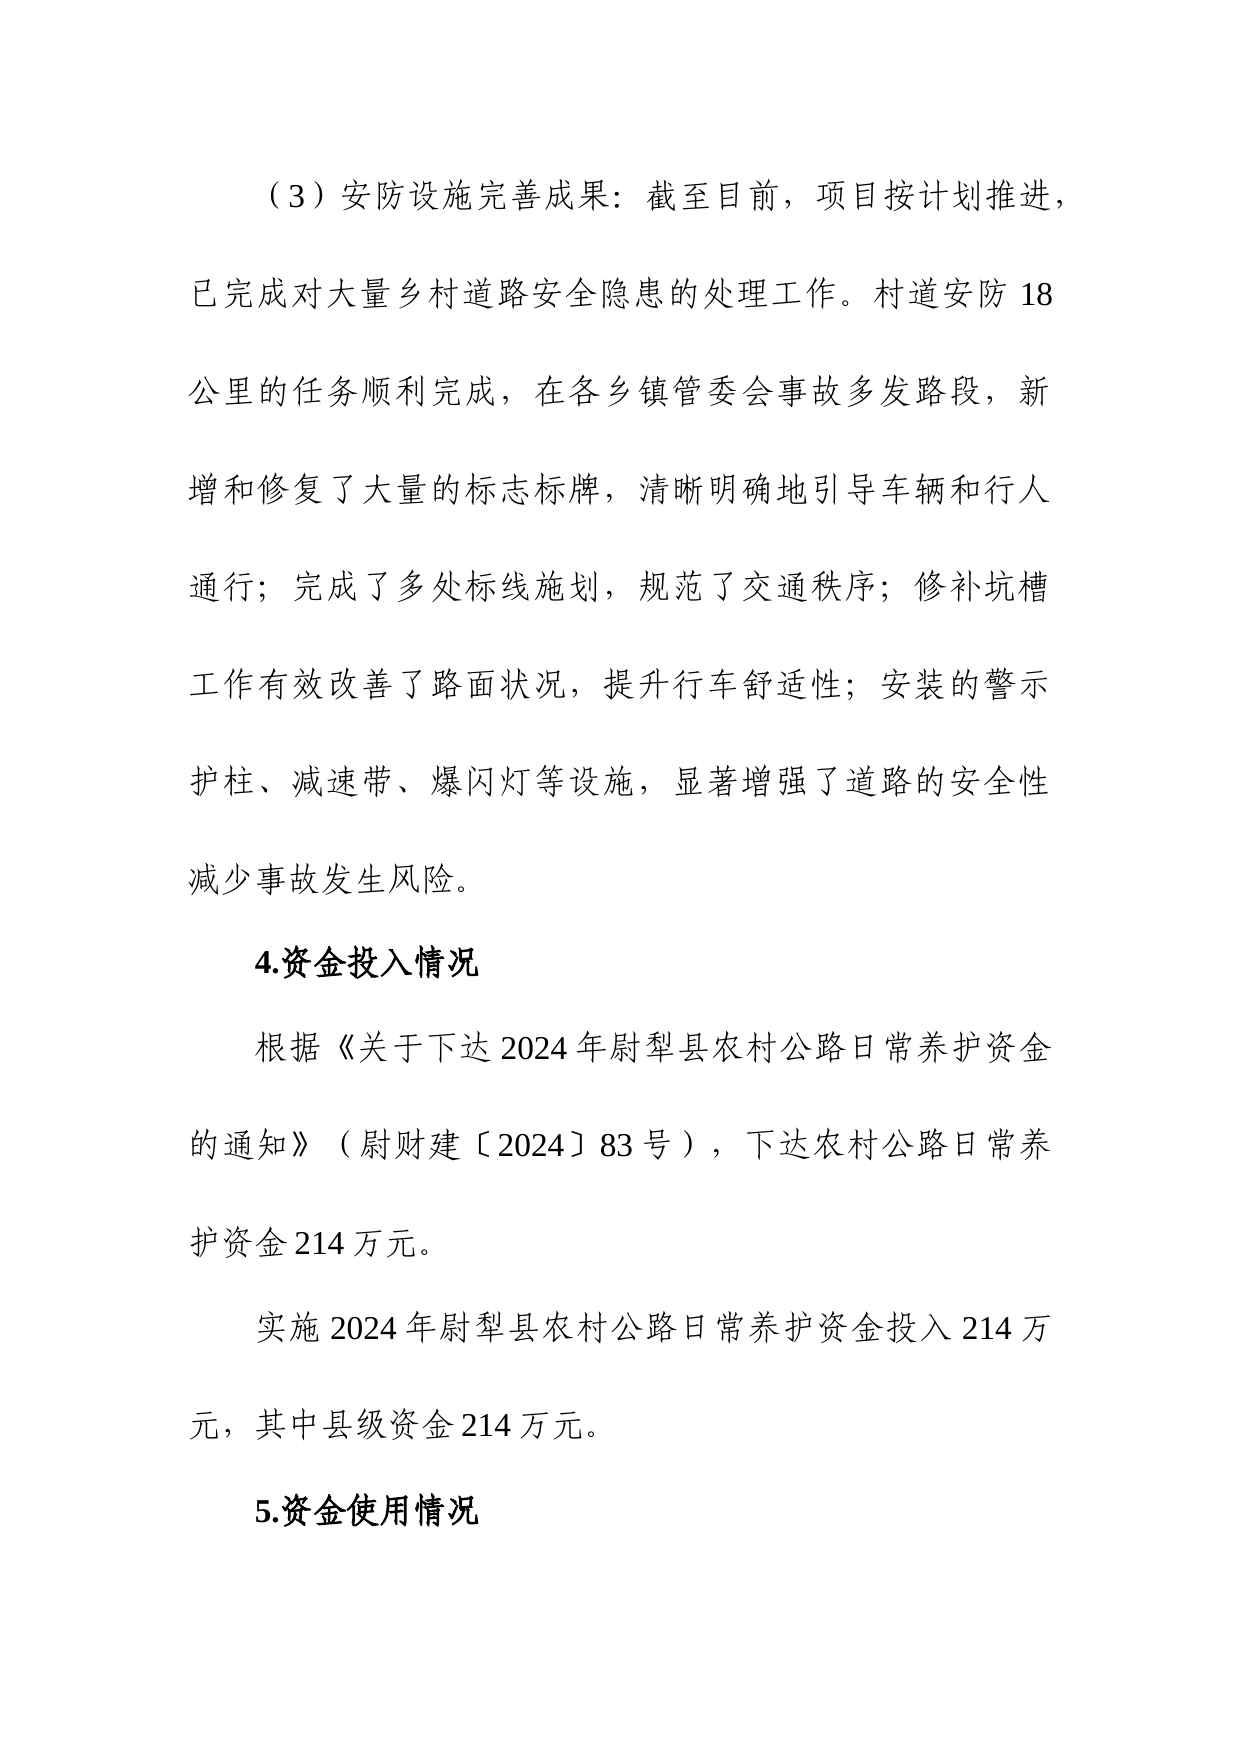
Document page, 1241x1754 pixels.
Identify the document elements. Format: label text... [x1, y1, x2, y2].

text （3）安防设施完善成果：截至目前，项目按计划推进，已完成对大量乡村道路安全隐患的处理工作。村道安防 18 公里的任务顺利完成，在各乡镇管委会事故多发路段，新增和修复了大量的标志标牌，清晰明确地引导车辆和行人通行；完成了多处标线施划，规范了交通秩序；修补坑槽工作有效改善了路面状况，提升行车舒适性；安装的警示护柱、减速带、爆闪灯等设施，显著增强了道路的安全性，减少事故发生风险。 [187, 162, 1053, 909]
text 5.资金使用情况 [187, 1477, 1053, 1542]
text 实施2024年尉犁县农村公路日常养护资金投入214万元，其中县级资金214万元。 [187, 1294, 1053, 1456]
text 4.资金投入情况 [187, 928, 1053, 993]
subtitle 根据《关于下达2024年尉犁县农村公路日常养护资金的通知》（尉财建〔2024〕83号），下达农村公路日常养护资金214万元。 [187, 1014, 1053, 1274]
